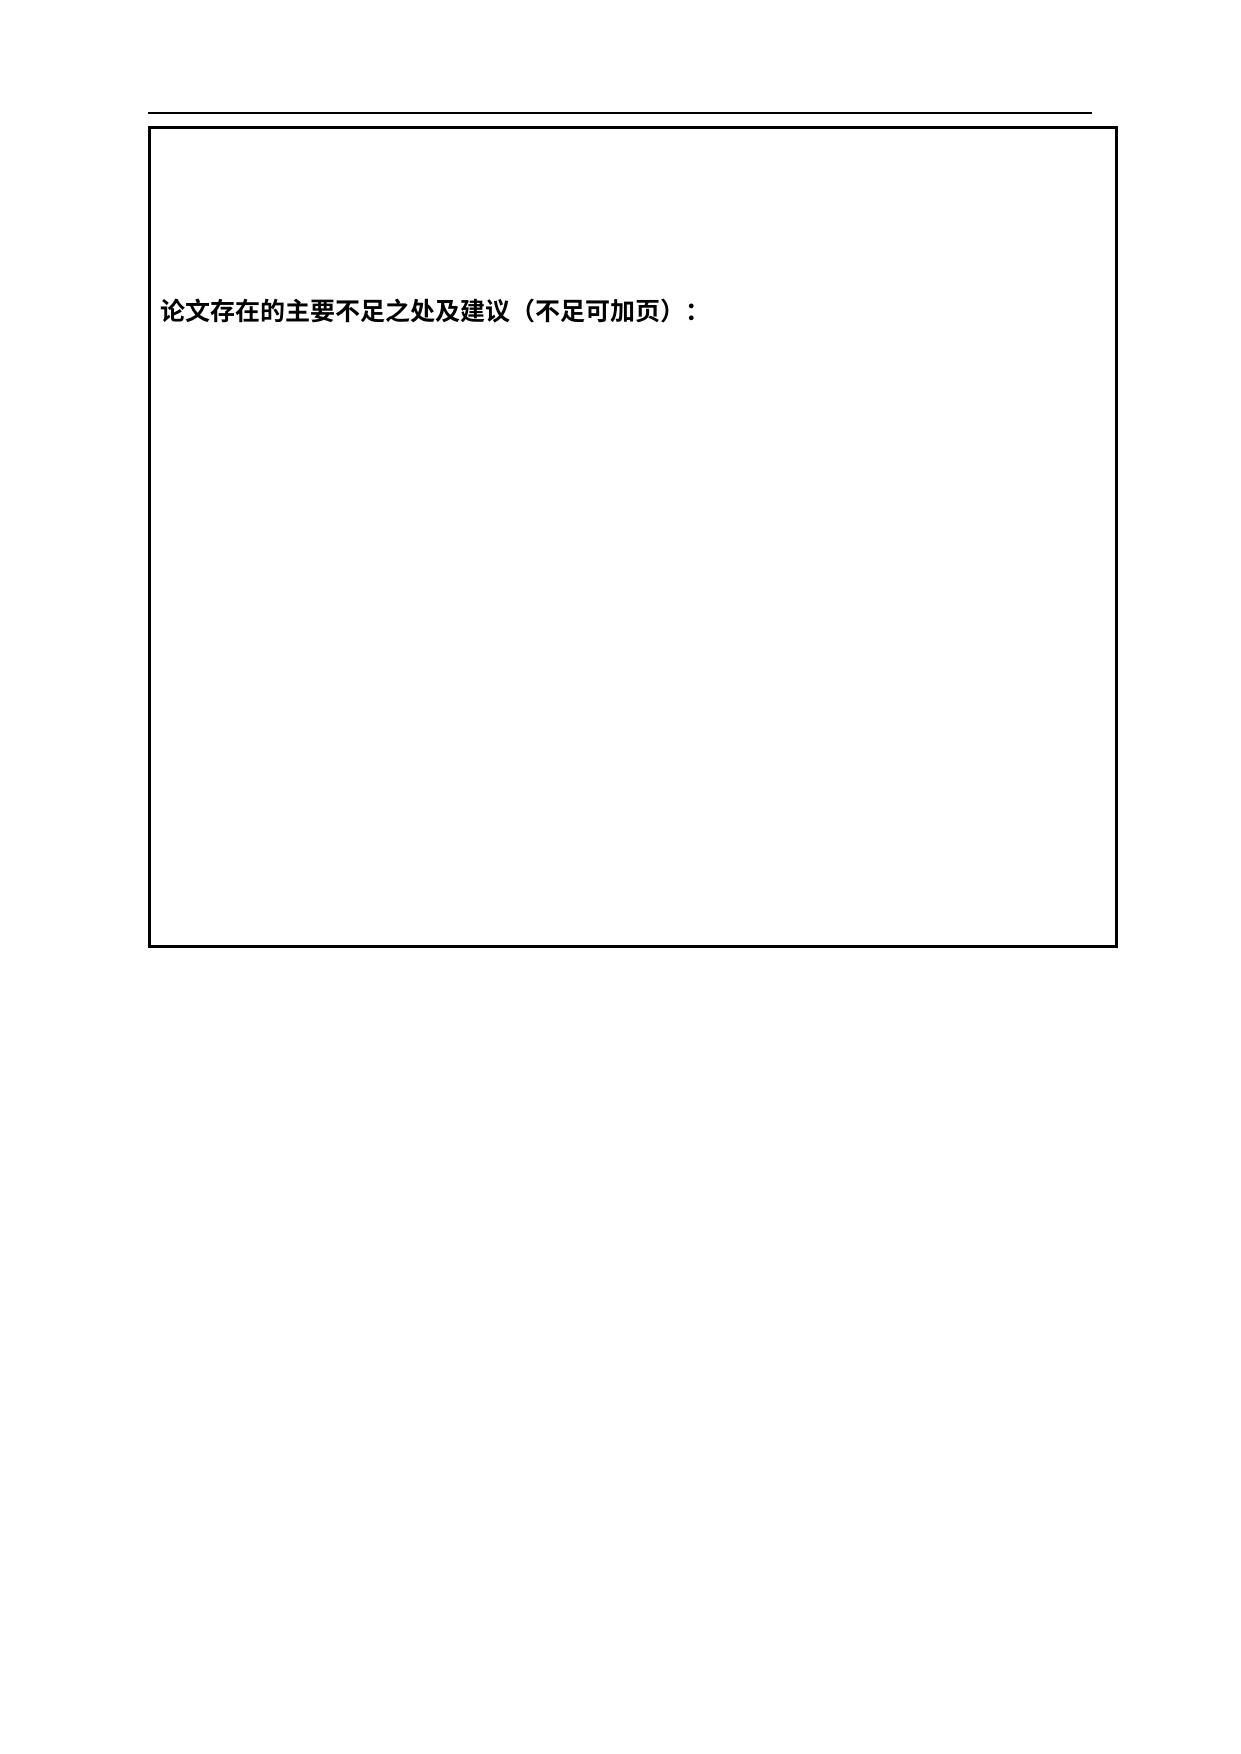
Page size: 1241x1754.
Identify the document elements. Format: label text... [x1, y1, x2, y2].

table_cell 论文存在的主要不足之处及建议（不足可加页）： [151, 129, 1115, 945]
